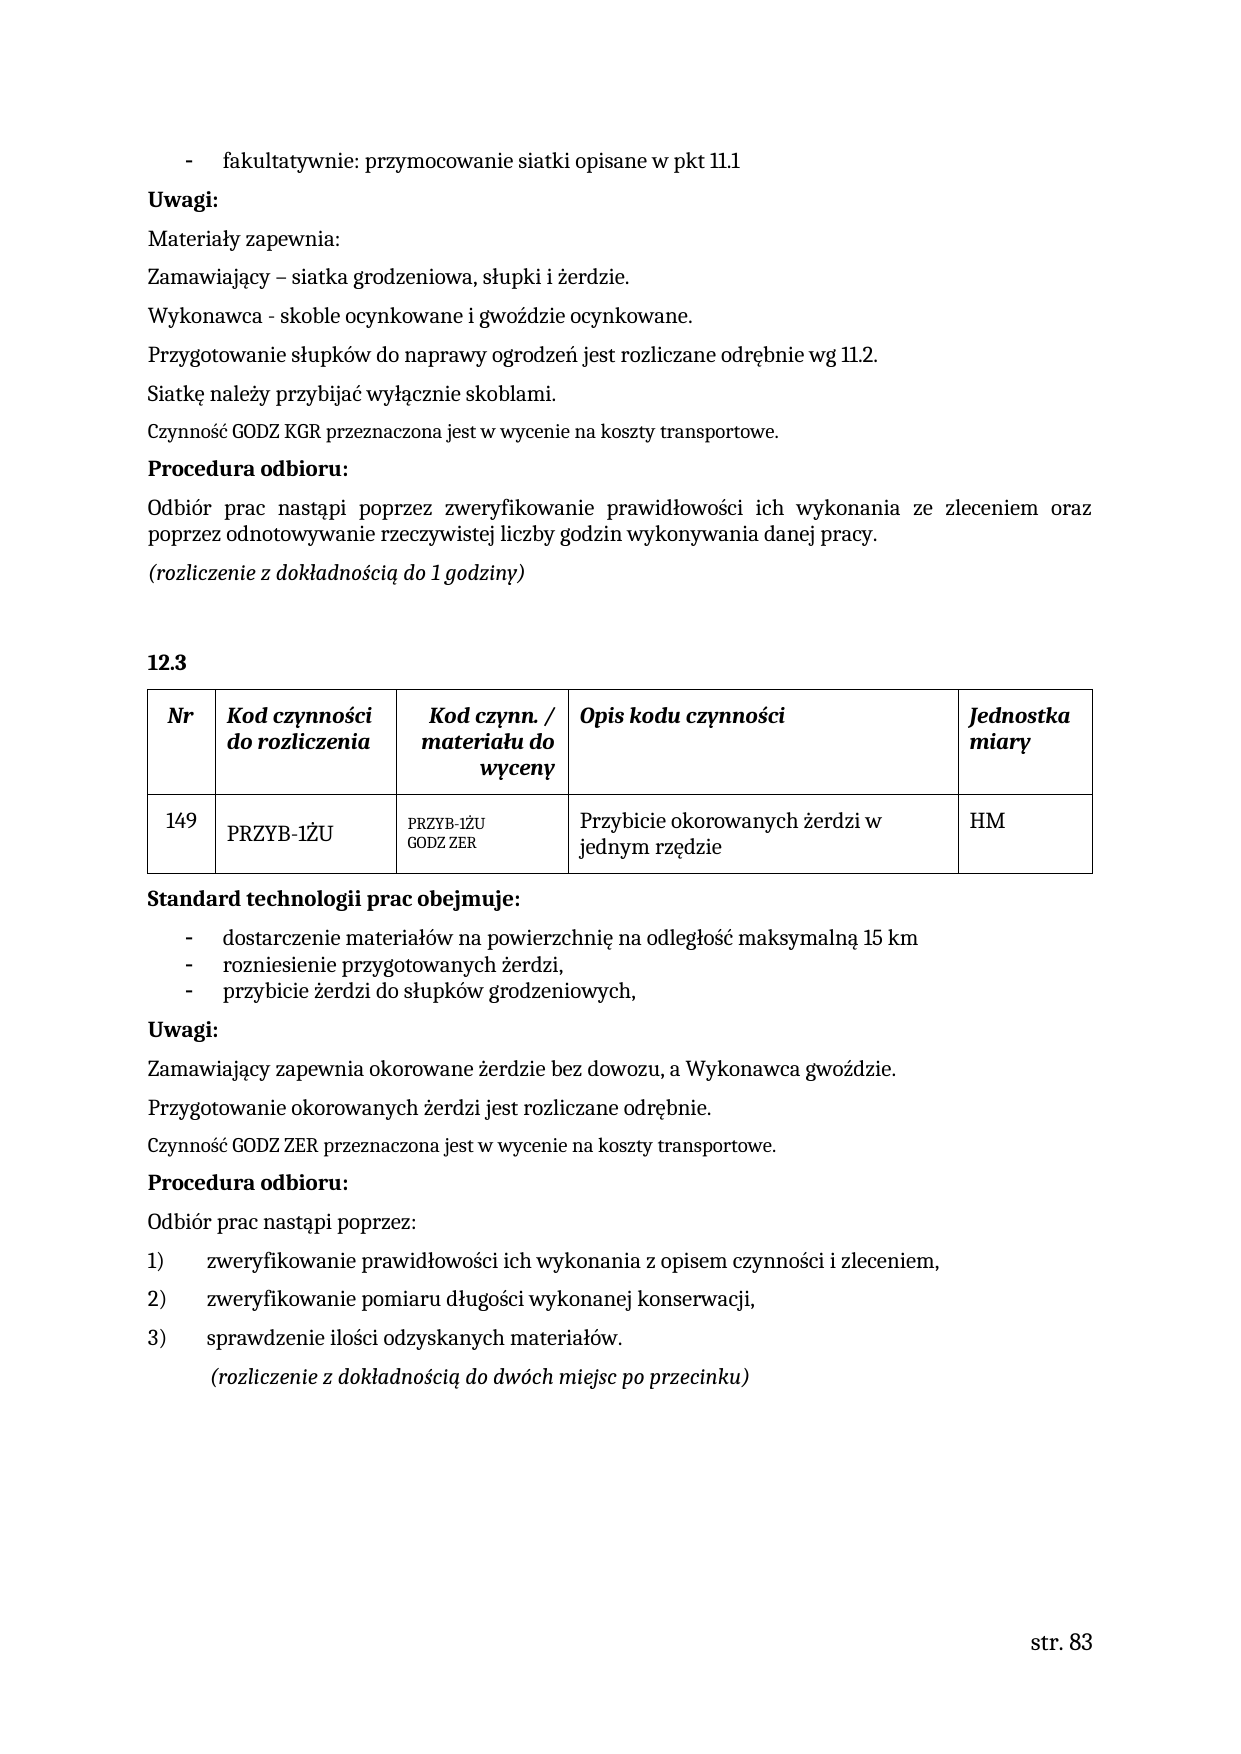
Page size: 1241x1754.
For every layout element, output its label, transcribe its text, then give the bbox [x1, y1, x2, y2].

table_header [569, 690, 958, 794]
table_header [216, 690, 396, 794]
text Czynność GODZ KGR przeznaczona jest w wycenie na koszty transportowe. [148, 419, 1093, 443]
text Czynność GODZ ZER przeznaczona jest w wycenie na koszty transportowe. [148, 1133, 1093, 1157]
list dostarczenie materiałów na powierzchnię na odległość maksymalną 15 km [185, 925, 1093, 951]
text Siatkę należy przybijać wyłącznie skoblami. [148, 381, 1093, 407]
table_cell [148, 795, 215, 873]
text Uwagi: [148, 186, 1093, 213]
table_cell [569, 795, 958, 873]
text Materiały zapewnia: [148, 225, 1093, 252]
text Standard technologii prac obejmuje: [148, 886, 1093, 913]
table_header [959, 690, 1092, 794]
list przybicie żerdzi do słupków grodzeniowych, [185, 978, 1093, 1004]
text Przygotowanie słupków do naprawy ogrodzeń jest rozliczane odrębnie wg 11.2. [148, 342, 1093, 368]
text Odbiór prac nastąpi poprzez: [148, 1208, 1093, 1235]
text Uwagi: [148, 1017, 1093, 1043]
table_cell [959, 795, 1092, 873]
text Zamawiający zapewnia okorowane żerdzie bez dowozu, a Wykonawca gwoździe. [148, 1056, 1093, 1082]
text Wykonawca - skoble ocynkowane i gwoździe ocynkowane. [148, 303, 1093, 329]
text Odbiór prac nastąpi poprzez zweryfikowanie prawidłowości ich wykonania ze zleceniem oraz poprzez odnotowywanie rzeczywistej liczby godzin wykonywania danej pracy. [148, 495, 1093, 548]
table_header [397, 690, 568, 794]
list sprawdzenie ilości odzyskanych materiałów. [148, 1325, 1093, 1351]
text Zamawiający – siatka grodzeniowa, słupki i żerdzie. [148, 264, 1093, 291]
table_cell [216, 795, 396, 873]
list fakultatywnie: przymocowanie siatki opisane w pkt 11.1 [185, 148, 1093, 174]
text Procedura odbioru: [148, 1170, 1093, 1196]
list zweryfikowanie pomiaru długości wykonanej konserwacji, [148, 1286, 1093, 1313]
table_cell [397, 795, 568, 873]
text (rozliczenie z dokładnością do dwóch miejsc po przecinku) [148, 1364, 1093, 1390]
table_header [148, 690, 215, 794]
text (rozliczenie z dokładnością do 1 godziny) [148, 560, 1093, 586]
list zweryfikowanie prawidłowości ich wykonania z opisem czynności i zleceniem, [148, 1247, 1093, 1274]
text Procedura odbioru: [148, 456, 1093, 482]
list rozniesienie przygotowanych żerdzi, [185, 951, 1093, 978]
text Przygotowanie okorowanych żerdzi jest rozliczane odrębnie. [148, 1094, 1093, 1121]
text 12.3 [148, 650, 1093, 676]
